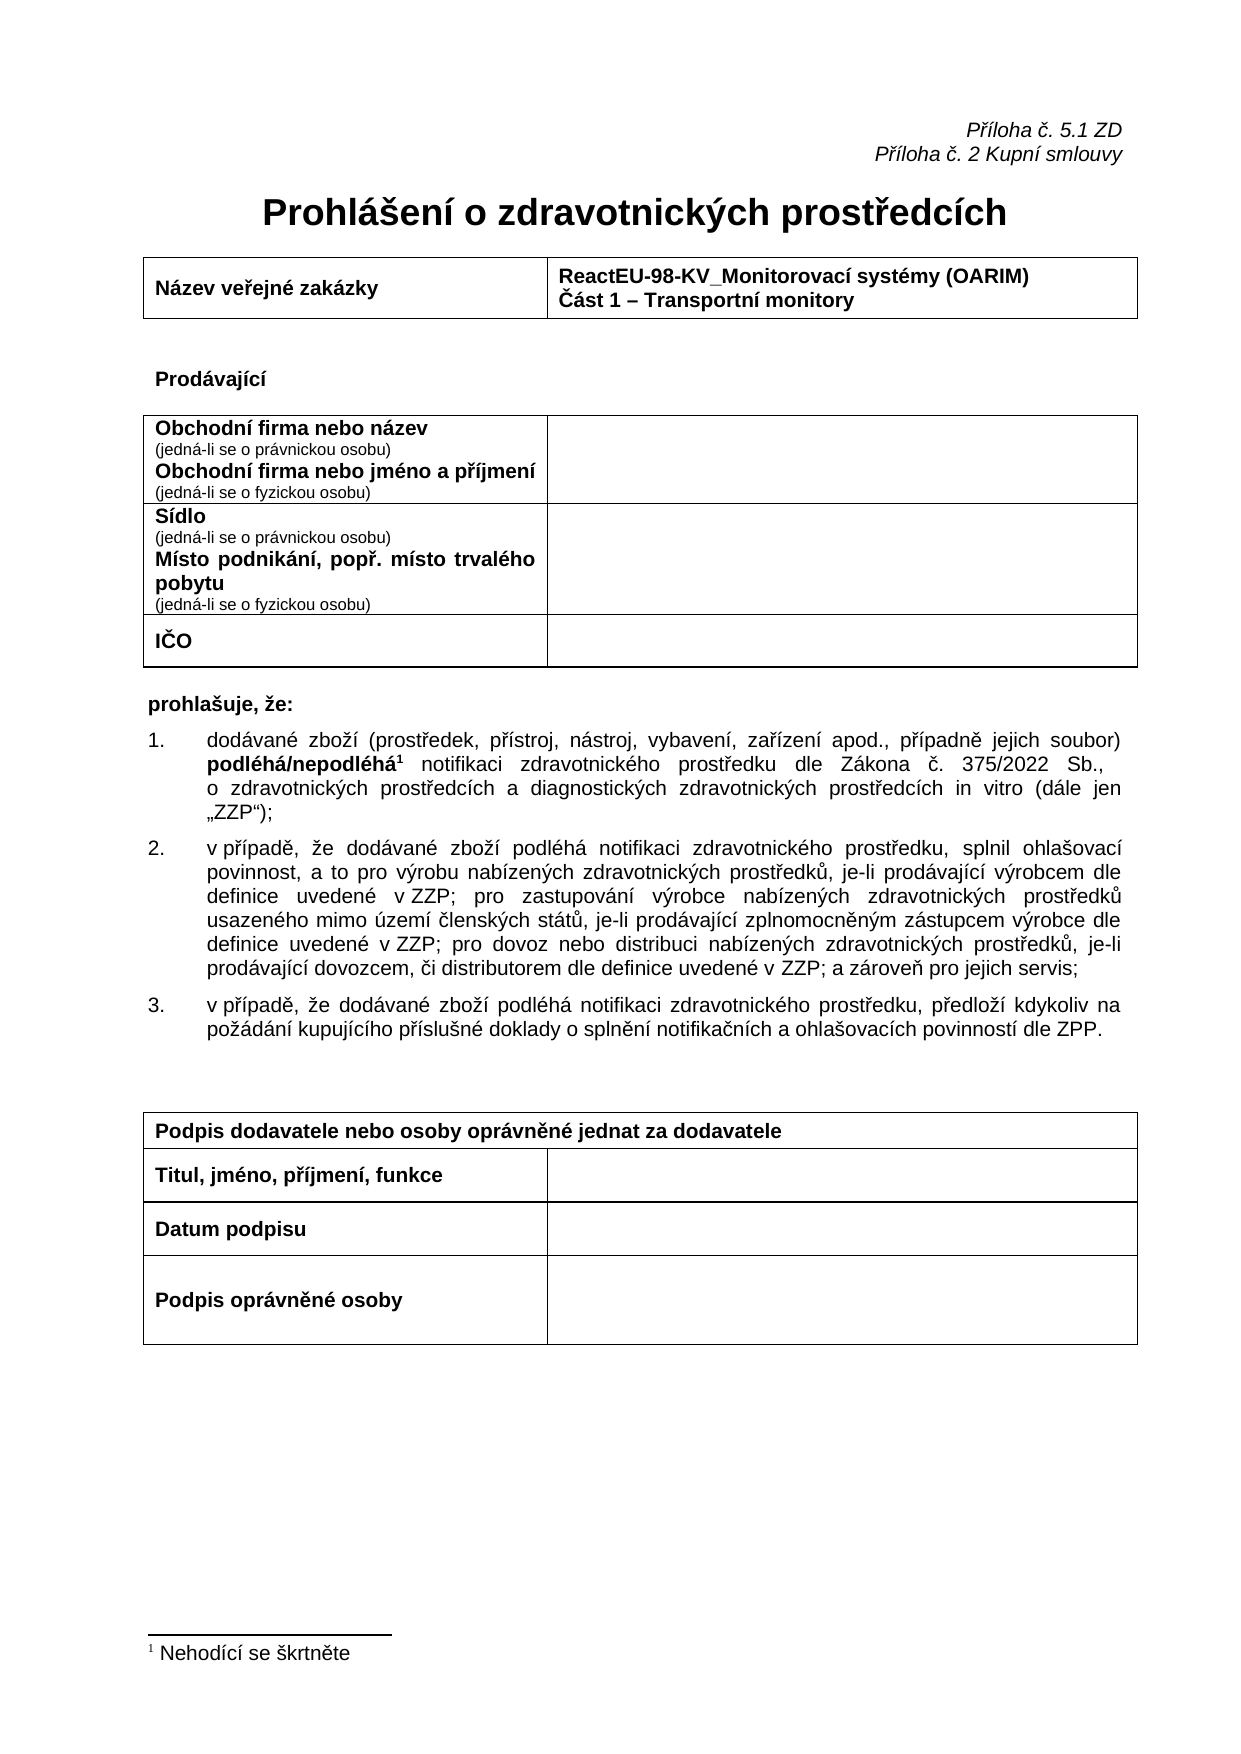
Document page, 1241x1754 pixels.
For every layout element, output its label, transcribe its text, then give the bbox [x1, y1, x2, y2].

table_cell Datum podpisu [144, 1203, 547, 1254]
text Příloha č. 2 Kupní smlouvy [148, 142, 1122, 166]
text prohlašuje, že: [148, 691, 1122, 715]
table_header [548, 416, 1137, 502]
table_header Název veřejné zakázky [144, 258, 547, 318]
table_cell [548, 615, 1137, 666]
table_cell [548, 504, 1137, 614]
table_cell Podpis oprávněné osoby [144, 1256, 547, 1344]
table_cell Titul, jméno, příjmení, funkce [144, 1149, 547, 1201]
list dodávané zboží (prostředek, přístroj, nástroj, vybavení, zařízení apod., případně jejich soubor) podléhá/nepodléhá notifikaci zdravotnického prostředku dle Zákona č. 375/2022 Sb., o zdravotnických prostředcích a diagnostických zdravotnických prostředcích in vitro (dále jen „ZZP“); [148, 728, 1122, 824]
table_cell Sídlo (jedná-li se o právnickou osobu) Místo podnikání, popř. místo trvalého pobytu (jedná-li se o fyzickou osobu) [144, 504, 547, 614]
text Příloha č. 5.1 ZD [148, 118, 1122, 142]
text Prodávající [155, 367, 1122, 391]
table_cell [548, 1149, 1137, 1201]
table_header Obchodní firma nebo název (jedná-li se o právnickou osobu) Obchodní firma nebo jméno a příjmení (jedná-li se o fyzickou osobu) [144, 416, 547, 502]
table_cell [548, 1203, 1137, 1254]
table_cell [548, 1256, 1137, 1344]
subtitle Prohlášení o zdravotnických prostředcích [148, 190, 1122, 233]
table_header Podpis dodavatele nebo osoby oprávněné jednat za dodavatele [144, 1113, 1137, 1148]
table_header ReactEU-98-KV_Monitorovací systémy (OARIM) Část 1 – Transportní monitory [548, 258, 1137, 318]
table_cell IČO [144, 615, 547, 666]
list v případě, že dodávané zboží podléhá notifikaci zdravotnického prostředku, předloží kdykoliv na požádání kupujícího příslušné doklady o splnění notifikačních a ohlašovacích povinností dle ZPP. [148, 992, 1122, 1040]
list v případě, že dodávané zboží podléhá notifikaci zdravotnického prostředku, splnil ohlašovací povinnost, a to pro výrobu nabízených zdravotnických prostředků, je-li prodávající výrobcem dle definice uvedené v ZZP; pro zastupování výrobce nabízených zdravotnických prostředků usazeného mimo území členských států, je-li prodávající zplnomocněným zástupcem výrobce dle definice uvedené v ZZP; pro dovoz nebo distribuci nabízených zdravotnických prostředků, je-li prodávající dovozcem, či distributorem dle definice uvedené v ZZP; a zároveň pro jejich servis; [148, 836, 1122, 980]
